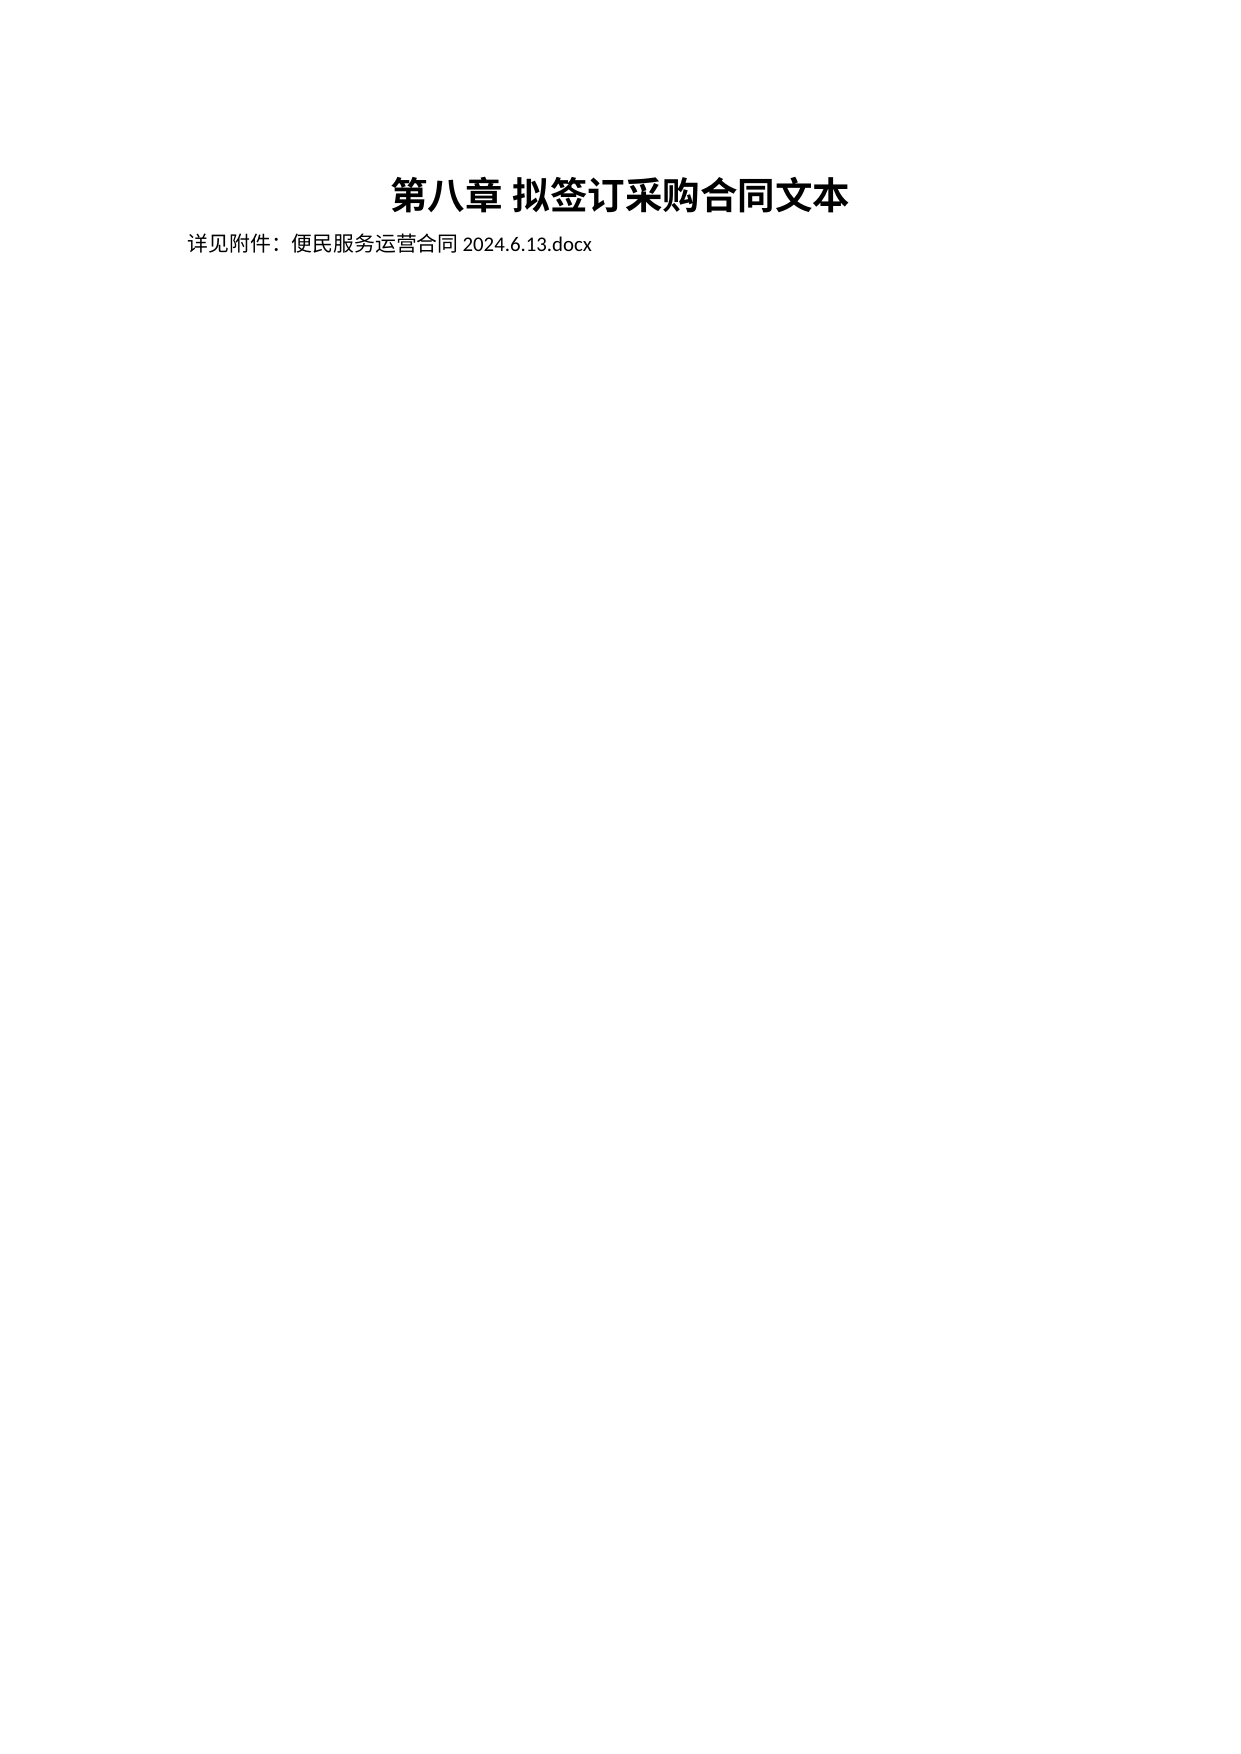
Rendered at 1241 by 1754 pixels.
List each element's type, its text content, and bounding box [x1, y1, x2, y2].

text 详见附件：便民服务运营合同2024.6.13.docx [187, 227, 1053, 259]
text 第八章 拟签订采购合同文本 [187, 162, 1053, 227]
